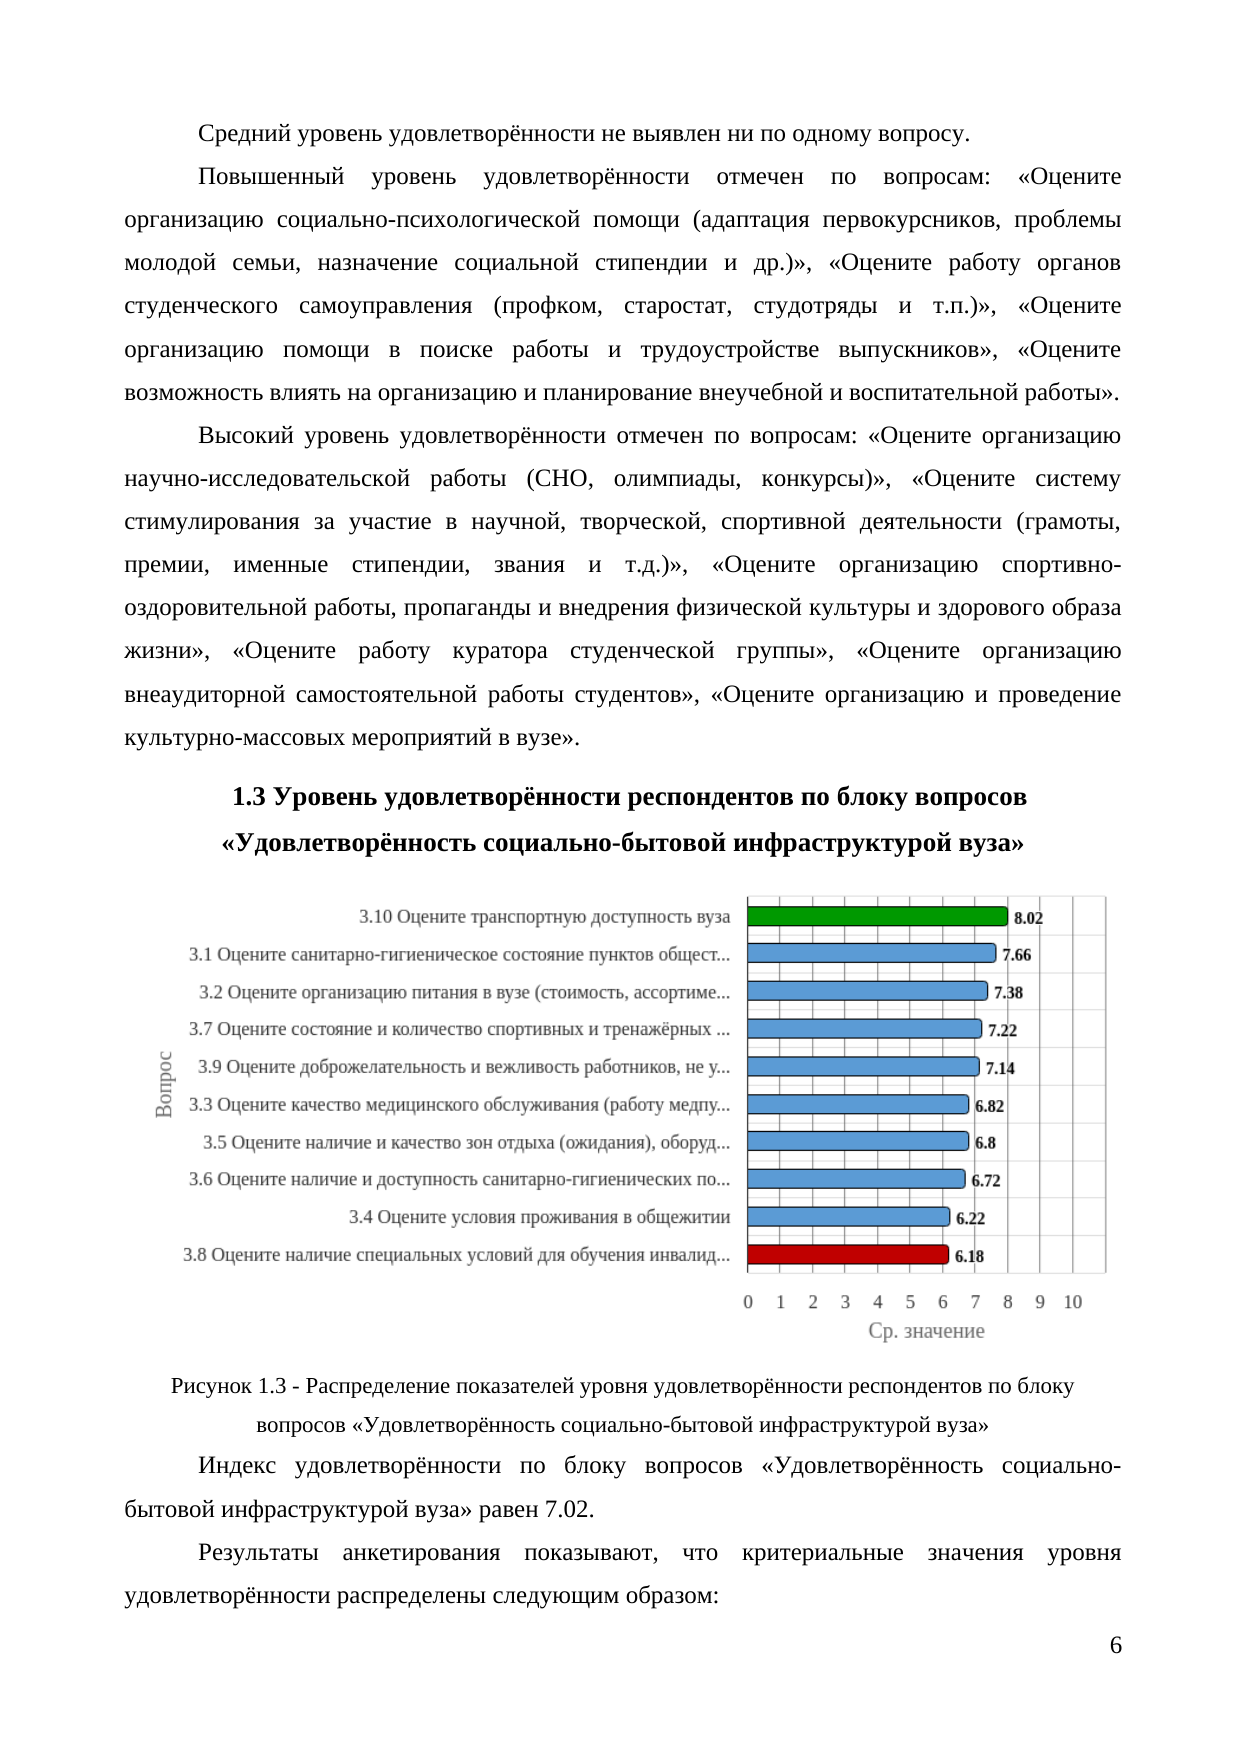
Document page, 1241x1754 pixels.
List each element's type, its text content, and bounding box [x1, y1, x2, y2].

text Высокий уровень удовлетворённости отмечен по вопросам: «Оцените организацию научно-исследовательской работы (СНО, олимпиады, конкурсы)», «Оцените систему стимулирования за участие в научной, творческой, спортивной деятельности (грамоты, премии, именные стипендии, звания и т.д.)», «Оцените организацию спортивно-оздоровительной работы, пропаганды и внедрения физической культуры и здорового образа жизни», «Оцените работу куратора студенческой группы», «Оцените организацию внеаудиторной самостоятельной работы студентов», «Оцените организацию и проведение культурно-массовых мероприятий в вузе». [124, 420, 1122, 751]
text Индекс удовлетворённости по блоку вопросов «Удовлетворённость социально-бытовой инфраструктурой вуза» равен 7.02. [124, 1451, 1122, 1522]
text Результаты анкетирования показывают, что критериальные значения уровня удовлетворённости распределены следующим образом: [124, 1537, 1122, 1609]
subtitle 1.3 Уровень удовлетворённости респондентов по блоку вопросов «Удовлетворённость социально-бытовой инфраструктурой вуза» [124, 779, 1122, 857]
picture [124, 885, 1129, 1358]
text Повышенный уровень удовлетворённости отмечен по вопросам: «Оцените организацию социально-психологической помощи (адаптация первокурсников, проблемы молодой семьи, назначение социальной стипендии и др.)», «Оцените работу органов студенческого самоуправления (профком, старостат, студотряды и т.п.)», «Оцените организацию помощи в поиске работы и трудоустройстве выпускников», «Оцените возможность влиять на организацию и планирование внеучебной и воспитательной работы». [124, 161, 1122, 406]
text Рисунок 1.3 - Распределение показателей уровня удовлетворённости респондентов по блоку вопросов «Удовлетворённость социально-бытовой инфраструктурой вуза» [124, 1372, 1122, 1437]
text Средний уровень удовлетворённости не выявлен ни по одному вопросу. [124, 118, 1122, 147]
